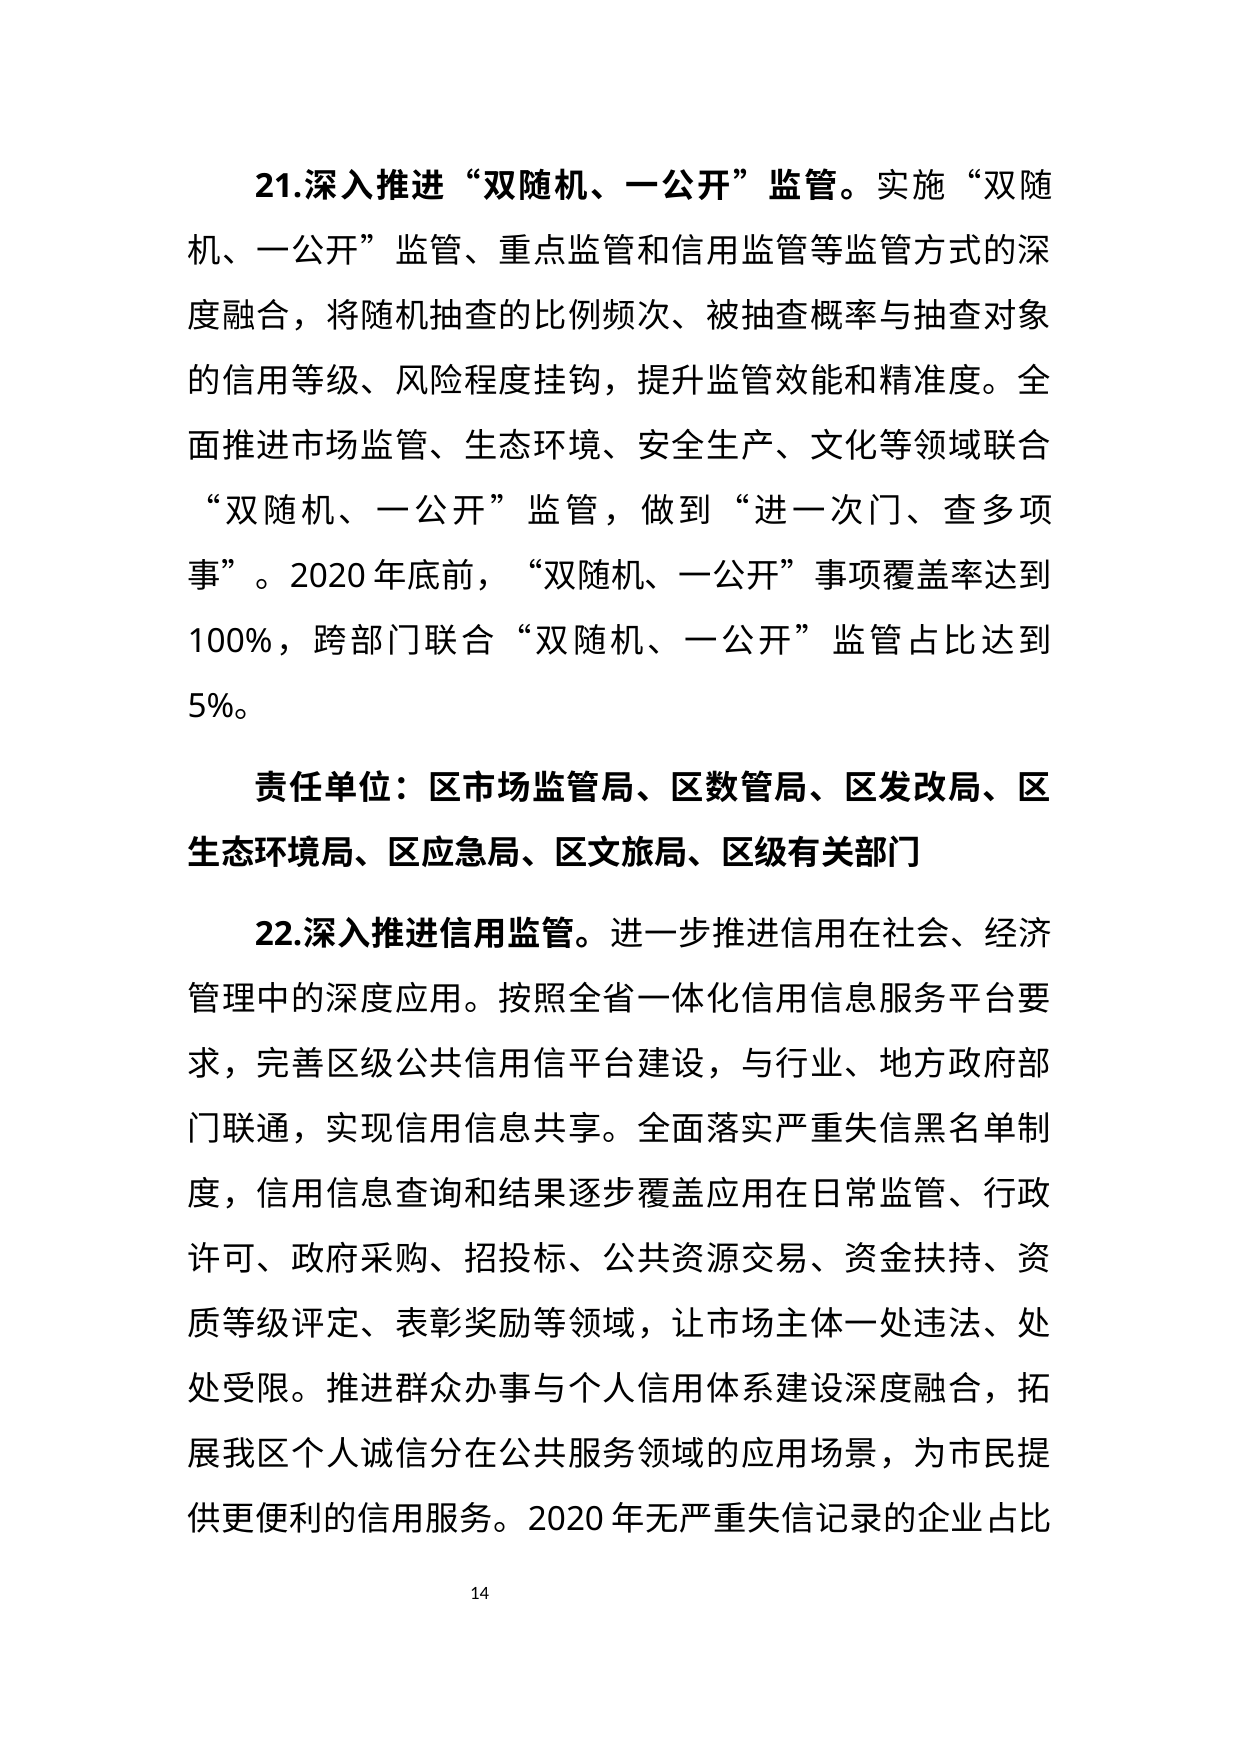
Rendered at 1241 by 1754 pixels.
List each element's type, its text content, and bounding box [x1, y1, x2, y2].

text 21.深入推进“双随机、一公开”监管。实施“双随机、一公开”监管、重点监管和信用监管等监管方式的深度融合，将随机抽查的比例频次、被抽查概率与抽查对象的信用等级、风险程度挂钩，提升监管效能和精准度。全面推进市场监管、生态环境、安全生产、文化等领域联合“双随机、一公开”监管，做到“进一次门、查多项事”。2020年底前，“双随机、一公开”事项覆盖率达到100%，跨部门联合“双随机、一公开”监管占比达到5%。 [187, 150, 1053, 735]
text 责任单位：区市场监管局、区数管局、区发改局、区生态环境局、区应急局、区文旅局、区级有关部门 [187, 752, 1053, 882]
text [187, 899, 1053, 1549]
